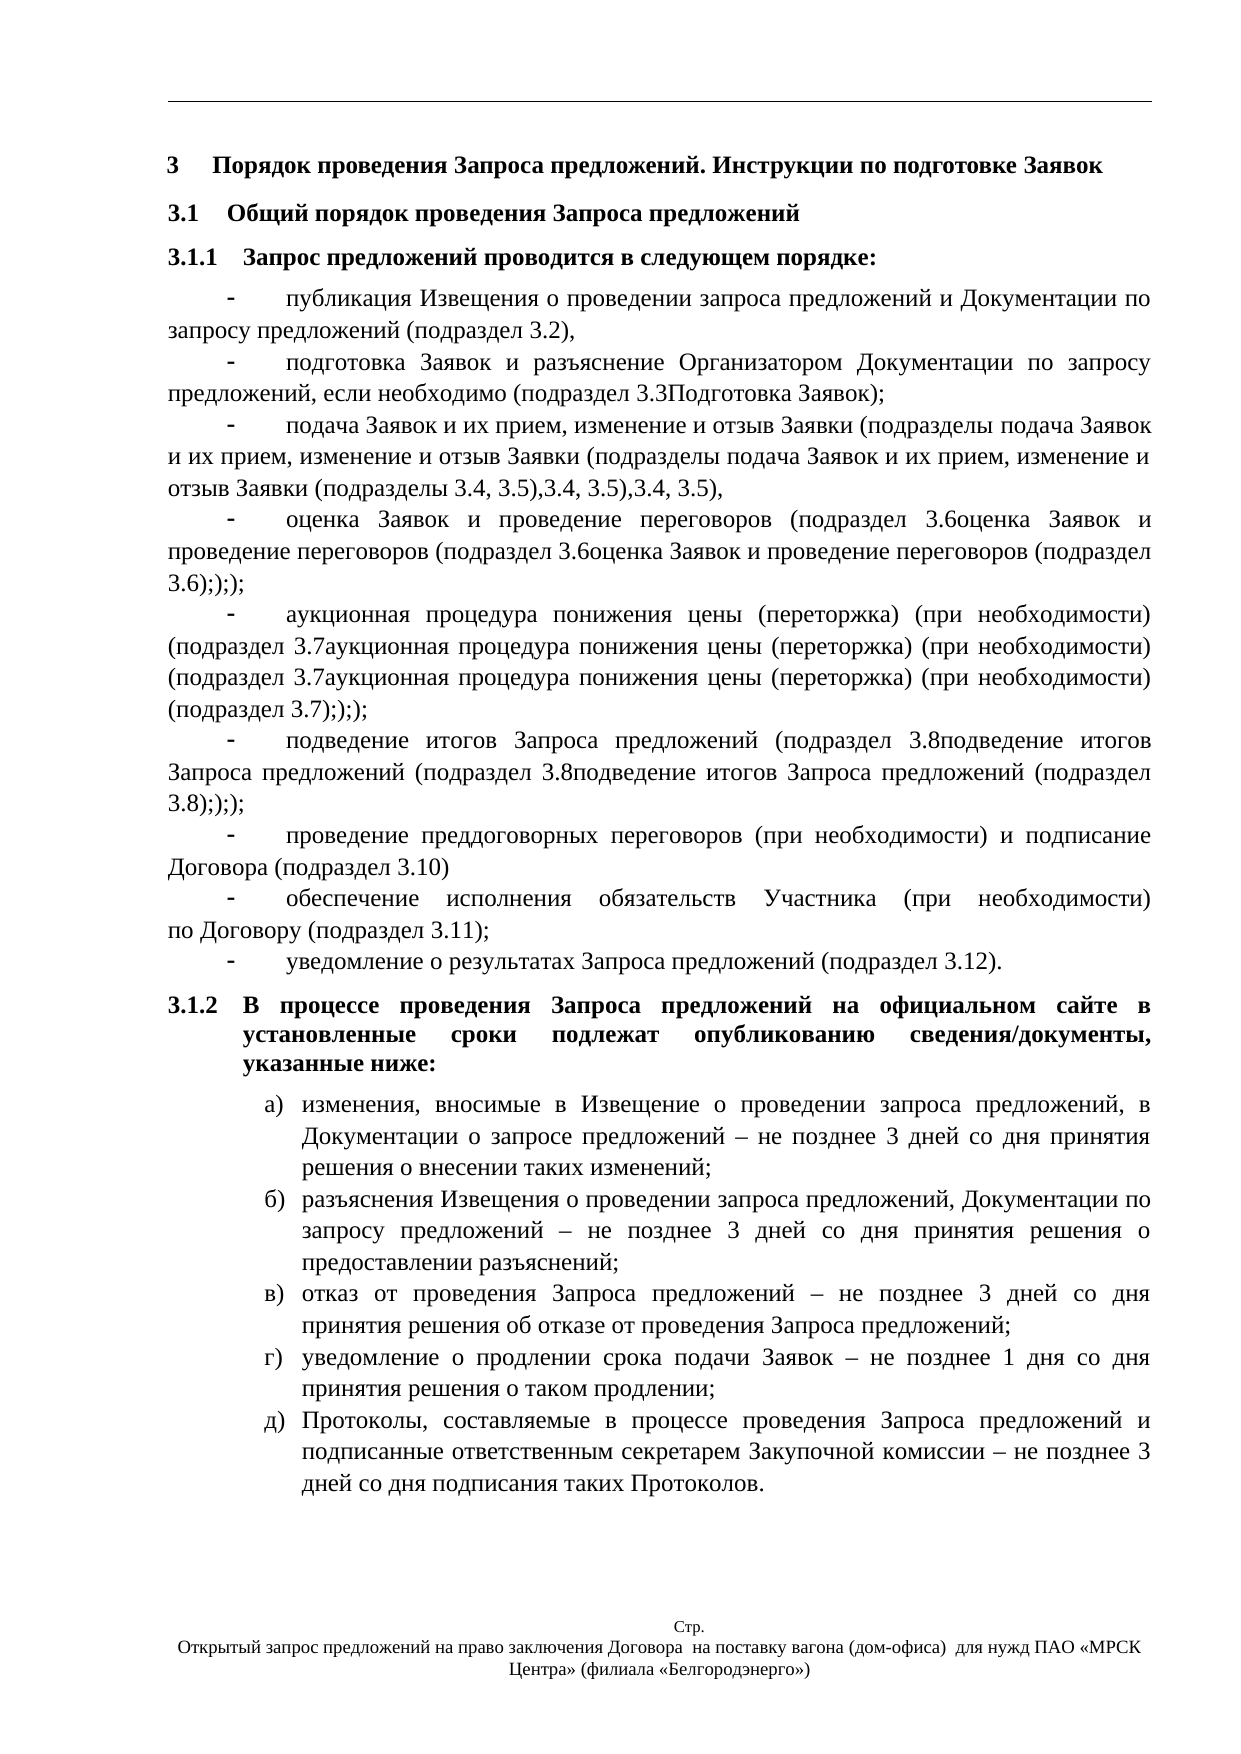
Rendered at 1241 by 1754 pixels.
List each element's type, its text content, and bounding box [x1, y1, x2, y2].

subtitle В процессе проведения Запроса предложений на официальном сайте в установленные сроки подлежат опубликованию сведения/документы, указанные ниже: [168, 990, 1152, 1077]
subtitle Запрос предложений проводится в следующем порядке: [168, 242, 1152, 271]
list уведомление о продлении срока подачи Заявок – не позднее 1 дня со дня принятия решения о таком продлении; [264, 1342, 1152, 1402]
list изменения, вносимые в Извещение о проведении запроса предложений, в Документации о запросе предложений – не позднее 3 дней со дня принятия решения о внесении таких изменений; [264, 1089, 1152, 1181]
subtitle Порядок проведения Запроса предложений. Инструкции по подготовке Заявок [166, 150, 1152, 179]
subtitle Общий порядок проведения Запроса предложений [168, 198, 1152, 227]
list Протоколы, составляемые в процессе проведения Запроса предложений и подписанные ответственным секретарем Закупочной комиссии – не позднее 3 дней со дня подписания таких Протоколов. [264, 1405, 1152, 1497]
list разъяснения Извещения о проведении запроса предложений, Документации по запросу предложений – не позднее 3 дней со дня принятия решения о предоставлении разъяснений; [264, 1184, 1152, 1276]
list отказ от проведения Запроса предложений – не позднее 3 дней со дня принятия решения об отказе от проведения Запроса предложений; [264, 1278, 1152, 1339]
